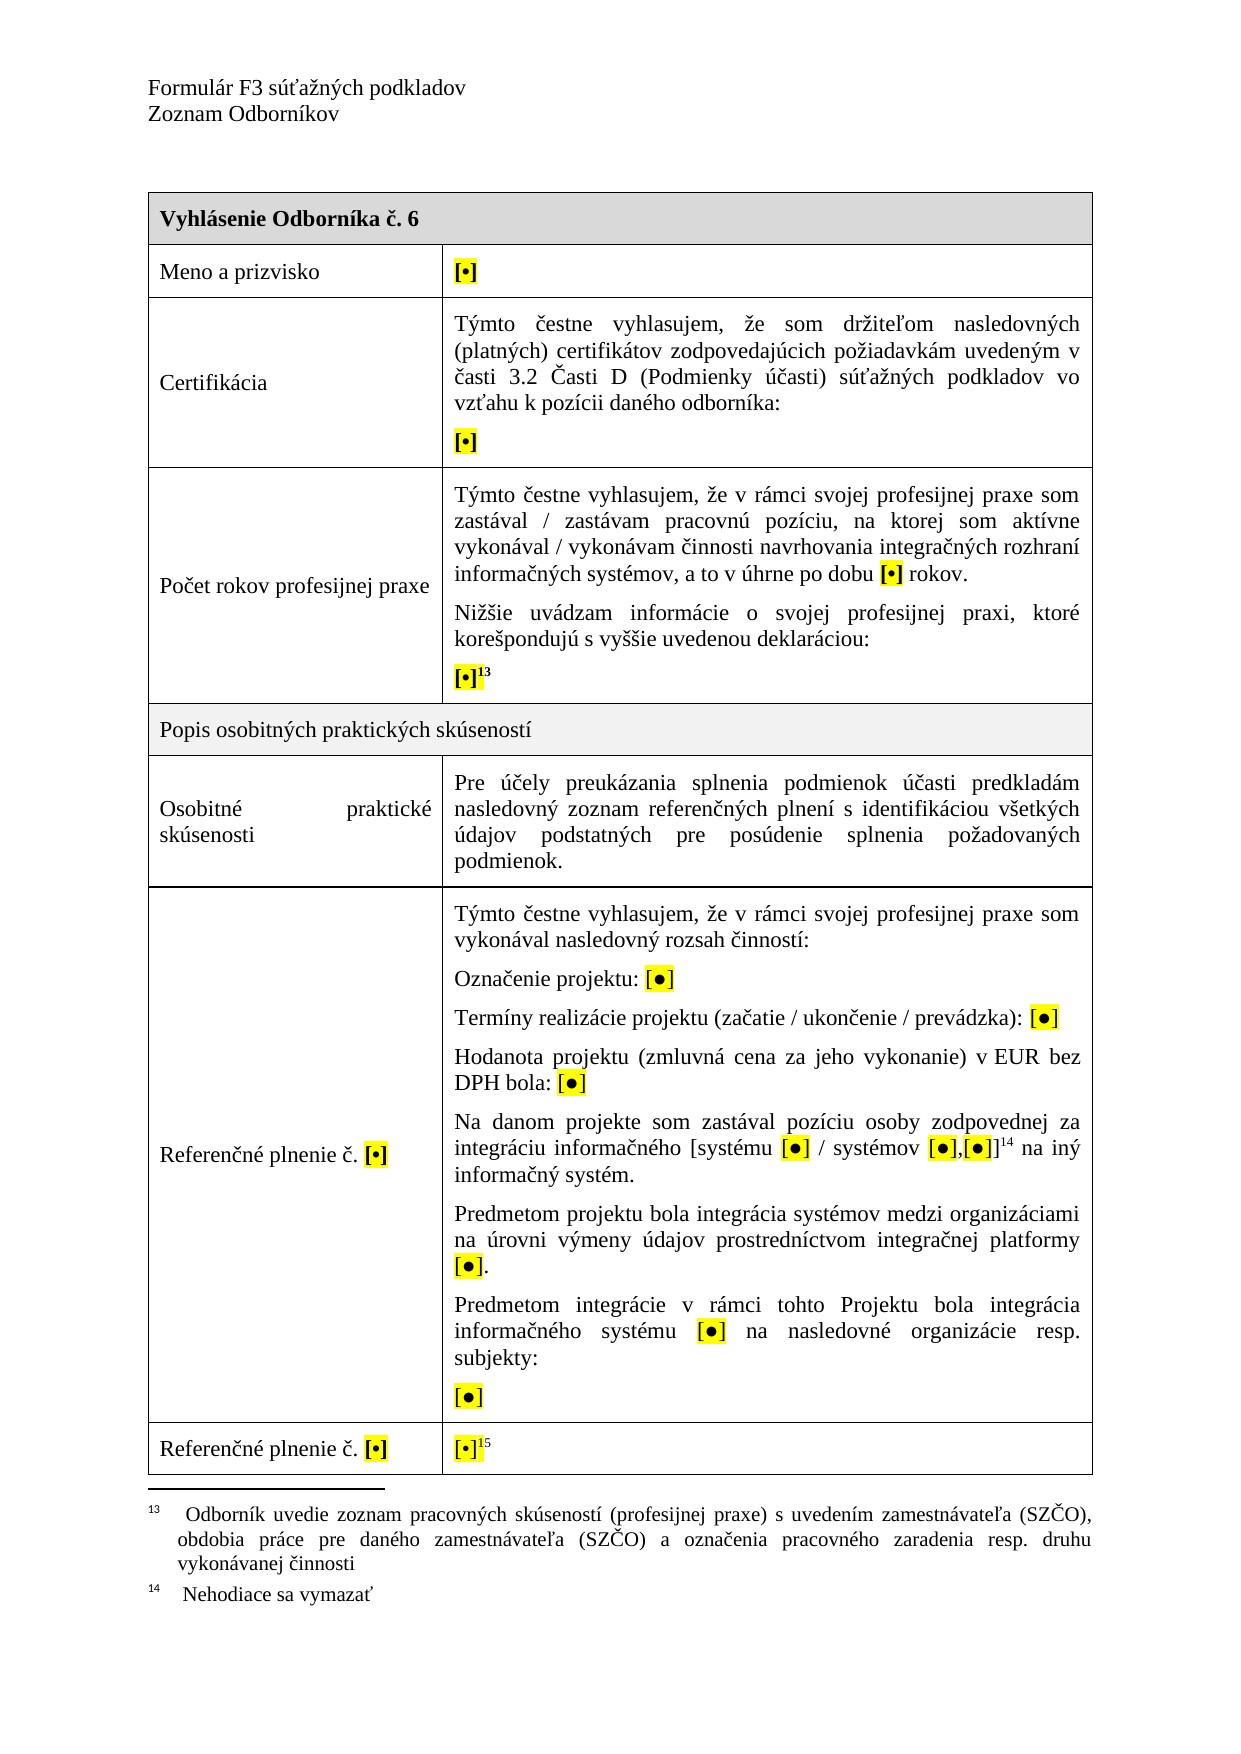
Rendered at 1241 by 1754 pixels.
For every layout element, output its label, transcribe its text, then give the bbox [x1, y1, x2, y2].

table_cell Referenčné plnenie č. [•] [149, 1423, 442, 1474]
table_cell Týmto čestne vyhlasujem, že som držiteľom nasledovných (platných) certifikátov zodpovedajúcich požiadavkám uvedeným v časti 3.2 Časti D (Podmienky účasti) súťažných podkladov vo vzťahu k pozícii daného odborníka: [•] [443, 298, 1092, 467]
table_cell Meno a prizvisko [149, 245, 442, 297]
table_cell Týmto čestne vyhlasujem, že v rámci svojej profesijnej praxe som zastával / zastávam pracovnú pozíciu, na ktorej som aktívne vykonával / vykonávam činnosti navrhovania integračných rozhraní informačných systémov, a to v úhrne po dobu [•] rokov. Nižšie uvádzam informácie o svojej profesijnej praxi, ktoré korešpondujú s vyššie uvedenou deklaráciou: [•] [443, 468, 1092, 703]
table_cell [•] [443, 245, 1092, 297]
table_cell Certifikácia [149, 298, 442, 467]
table_cell Pre účely preukázania splnenia podmienok účasti predkladám nasledovný zoznam referenčných plnení s identifikáciou všetkých údajov podstatných pre posúdenie splnenia požadovaných podmienok. [443, 756, 1092, 886]
table_cell Referenčné plnenie č. [•] [149, 888, 442, 1422]
table_cell Osobitné praktické skúsenosti [149, 756, 442, 886]
table_cell Počet rokov profesijnej praxe [149, 468, 442, 703]
table_header Vyhlásenie Odborníka č. 6 [149, 193, 1092, 244]
table_cell Popis osobitných praktických skúseností [149, 704, 1092, 755]
table_cell Týmto čestne vyhlasujem, že v rámci svojej profesijnej praxe som vykonával nasledovný rozsah činností: Označenie projektu: [●] Termíny realizácie projektu (začatie / ukončenie / prevádzka): [●] Hodanota projektu (zmluvná cena za jeho vykonanie) v EUR bez DPH bola: [●] Na danom projekte som zastával pozíciu osoby zodpovednej za integráciu informačného [systému [●] / systémov [●],[●]] na iný informačný systém. Predmetom projektu bola integrácia systémov medzi organizáciami na úrovni výmeny údajov prostredníctvom integračnej platformy [●]. Predmetom integrácie v rámci tohto Projektu bola integrácia informačného systému [●] na nasledovné organizácie resp. subjekty: [●] [443, 888, 1092, 1422]
table_cell [•] [443, 1423, 1092, 1474]
